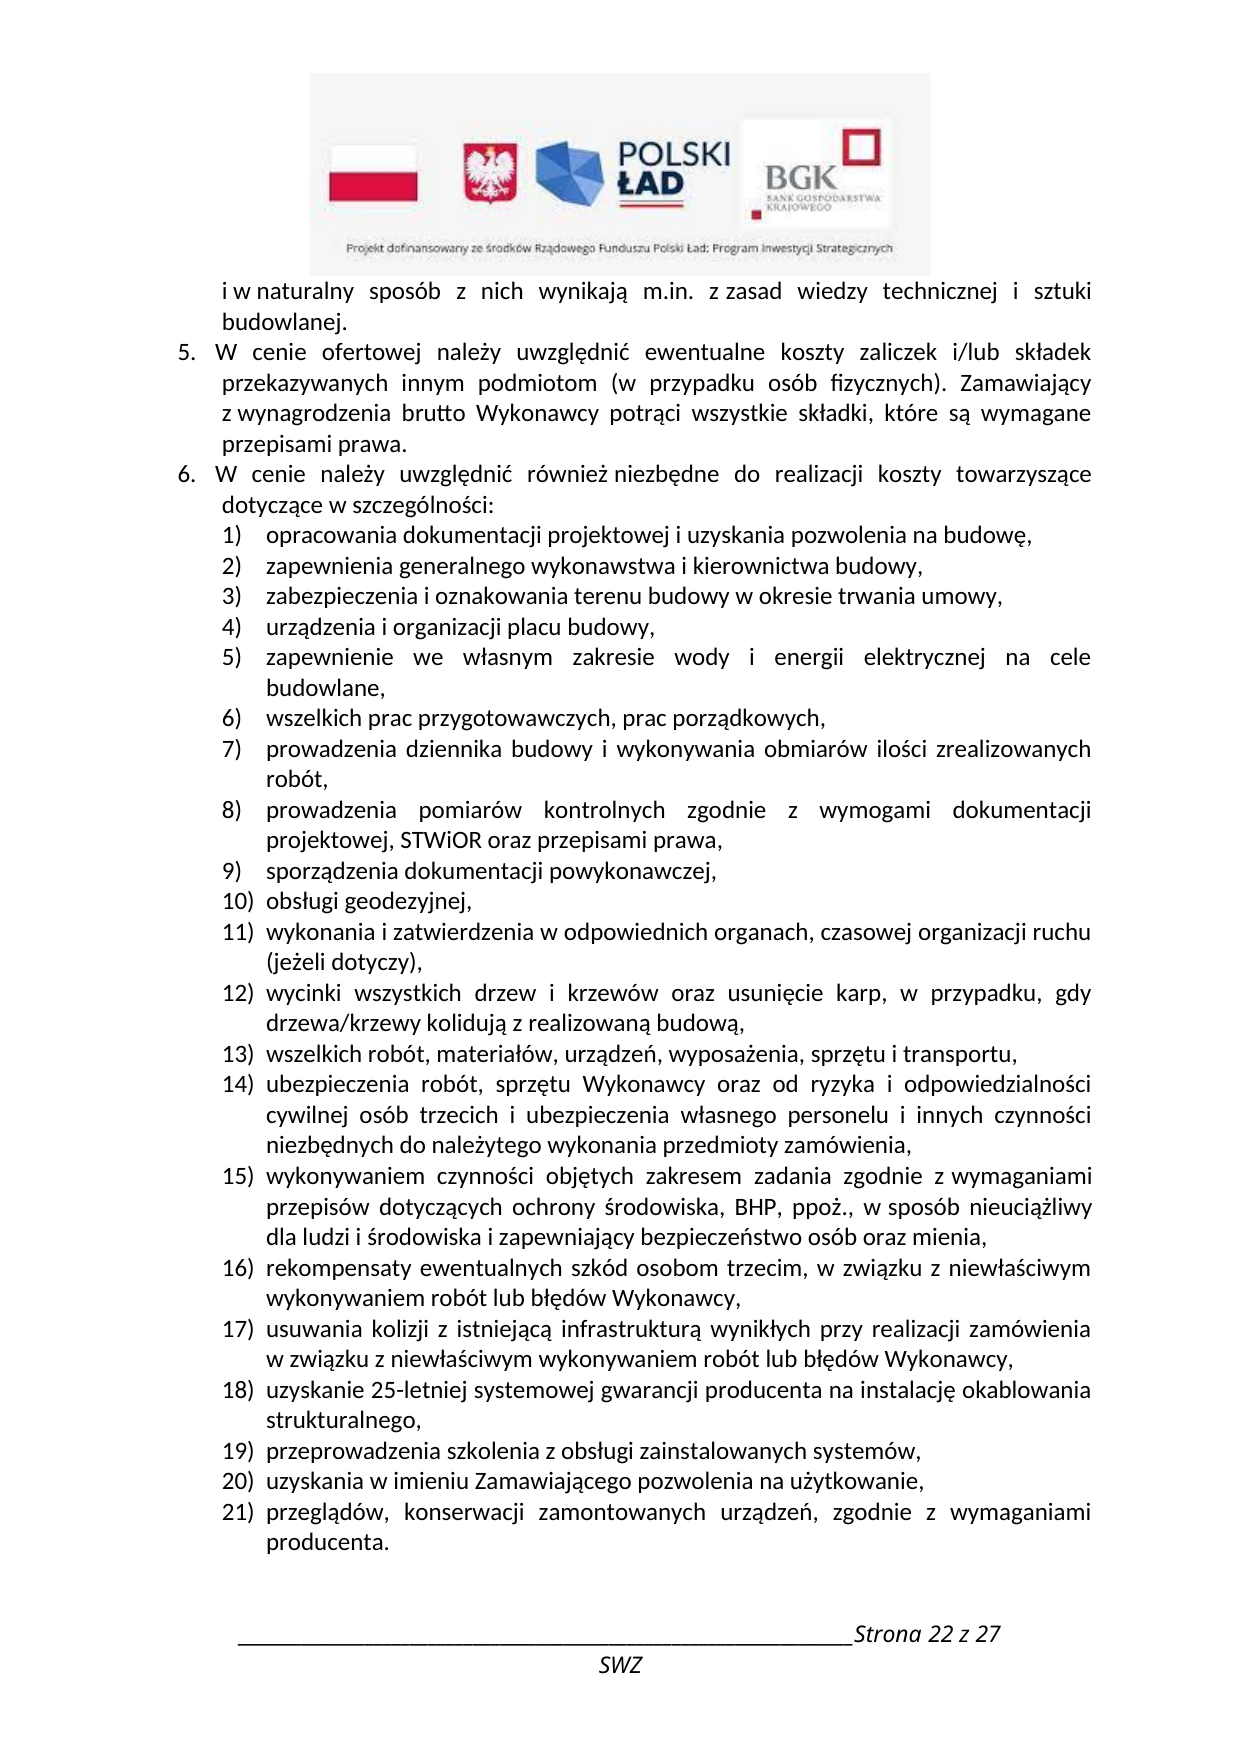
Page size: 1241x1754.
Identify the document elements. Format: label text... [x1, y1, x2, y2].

list przeprowadzenia szkolenia z obsługi zainstalowanych systemów, [222, 1435, 1092, 1465]
list ubezpieczenia robót, sprzętu Wykonawcy oraz od ryzyka i odpowiedzialności cywilnej osób trzecich i ubezpieczenia własnego personelu i innych czynności niezbędnych do należytego wykonania przedmioty zamówienia, [222, 1069, 1092, 1160]
list obsługi geodezyjnej, [222, 886, 1092, 916]
list W cenie należy uwzględnić również niezbędne do realizacji koszty towarzyszące dotyczące w szczególności: [177, 458, 1092, 519]
list zapewnienie we własnym zakresie wody i energii elektrycznej na cele budowlane, [222, 641, 1092, 702]
list usuwania kolizji z istniejącą infrastrukturą wynikłych przy realizacji zamówienia w związku z niewłaściwym wykonywaniem robót lub błędów Wykonawcy, [222, 1313, 1092, 1374]
list wykonywaniem czynności objętych zakresem zadania zgodnie z wymaganiami przepisów dotyczących ochrony środowiska, BHP, ppoż., w sposób nieuciążliwy dla ludzi i środowiska i zapewniający bezpieczeństwo osób oraz mienia, [222, 1160, 1092, 1252]
list uzyskania w imieniu Zamawiającego pozwolenia na użytkowanie, [222, 1465, 1092, 1496]
list wszelkich robót, materiałów, urządzeń, wyposażenia, sprzętu i transportu, [222, 1038, 1092, 1069]
list prowadzenia dziennika budowy i wykonywania obmiarów ilości zrealizowanych robót, [222, 733, 1092, 794]
list wykonania i zatwierdzenia w odpowiednich organach, czasowej organizacji ruchu (jeżeli dotyczy), [222, 916, 1092, 977]
list rekompensaty ewentualnych szkód osobom trzecim, w związku z niewłaściwym wykonywaniem robót lub błędów Wykonawcy, [222, 1252, 1092, 1313]
list opracowania dokumentacji projektowej i uzyskania pozwolenia na budowę, [222, 519, 1092, 550]
list urządzenia i organizacji placu budowy, [222, 611, 1092, 641]
list zapewnienia generalnego wykonawstwa i kierownictwa budowy, [222, 550, 1092, 580]
list wycinki wszystkich drzew i krzewów oraz usunięcie karp, w przypadku, gdy drzewa/krzewy kolidują z realizowaną budową, [222, 977, 1092, 1038]
list wszelkich prac przygotowawczych, prac porządkowych, [222, 702, 1092, 733]
list W cenie ofertowej należy uwzględnić ewentualne koszty zaliczek i/lub składek przekazywanych innym podmiotom (w przypadku osób fizycznych). Zamawiający z wynagrodzenia brutto Wykonawcy potrąci wszystkie składki, które są wymagane przepisami prawa. [177, 336, 1092, 458]
list uzyskanie 25-letniej systemowej gwarancji producenta na instalację okablowania strukturalnego, [222, 1374, 1092, 1435]
list sporządzenia dokumentacji powykonawczej, [222, 855, 1092, 886]
list przeglądów, konserwacji zamontowanych urządzeń, zgodnie z wymaganiami producenta. [222, 1496, 1092, 1557]
list prowadzenia pomiarów kontrolnych zgodnie z wymogami dokumentacji projektowej, STWiOR oraz przepisami prawa, [222, 794, 1092, 855]
picture [309, 73, 931, 276]
list zabezpieczenia i oznakowania terenu budowy w okresie trwania umowy, [222, 580, 1092, 611]
